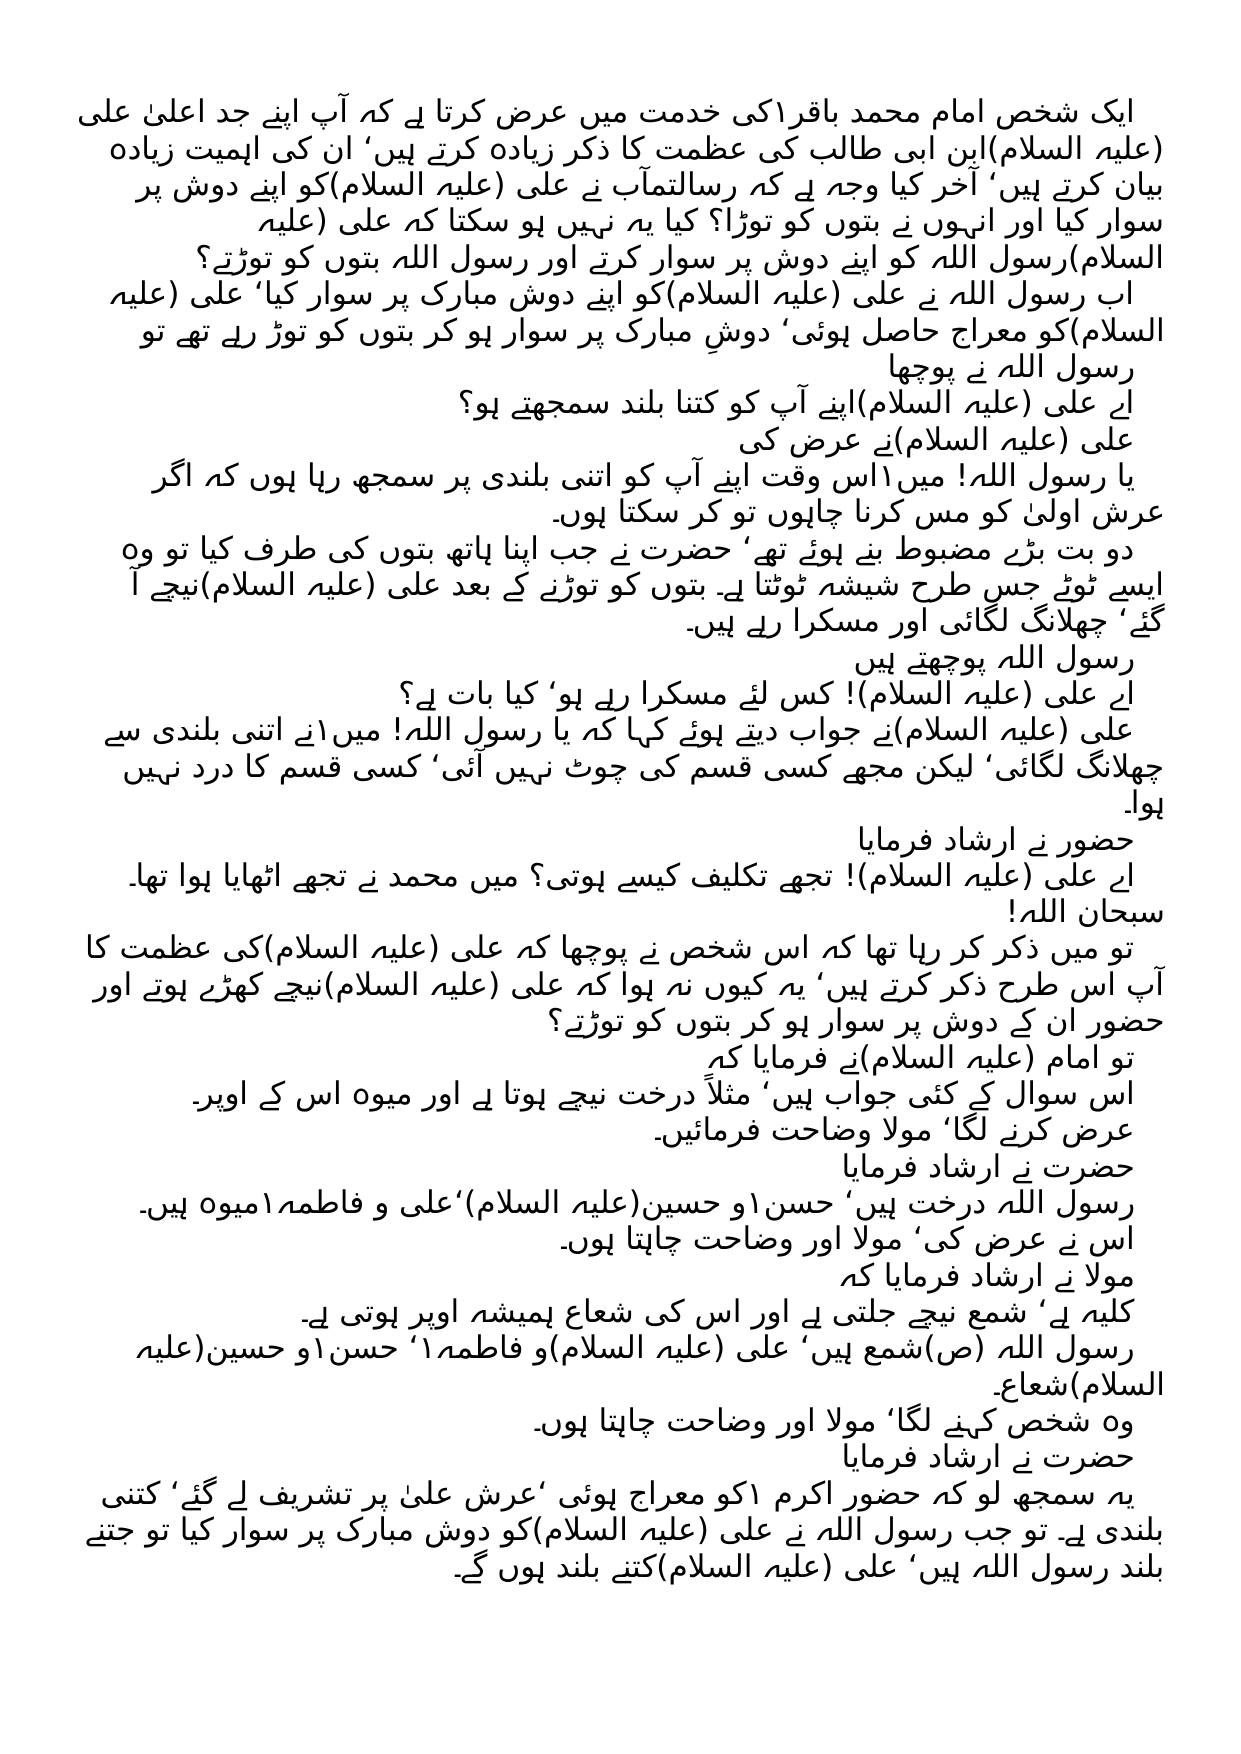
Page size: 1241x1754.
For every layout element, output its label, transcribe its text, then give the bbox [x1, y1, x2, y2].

text عرض کرنے لگا‘ مولا وضاحت فرمائیں۔ [75, 1112, 1165, 1148]
text رسول اللہ درخت ہیں‘ حسن۱و حسین(علیہ السلام)‘علی و فاطمہ۱میوہ ہیں۔ [75, 1184, 1165, 1221]
text اے علی (علیہ السلام)اپنے آپ کو کتنا بلند سمجھتے ہو؟ [75, 384, 1165, 421]
text اب رسول اللہ نے علی (علیہ السلام)کو اپنے دوش مبارک پر سوار کیا‘ علی (علیہ السلام)کو معراج حاصل ہوئی‘ دوشِ مبارک پر سوار ہو کر بتوں کو توڑ رہے تھے تو [75, 276, 1165, 348]
text یا رسول اللہ! میں۱اس وقت اپنے آپ کو اتنی بلندی پر سمجھ رہا ہوں کہ اگر عرش اولیٰ کو مس کرنا چاہوں تو کر سکتا ہوں۔ [75, 457, 1165, 530]
text اس سوال کے کئی جواب ہیں‘ مثلاً درخت نیچے ہوتا ہے اور میوہ اس کے اوپر۔ [75, 1075, 1165, 1112]
text رسول اللہ نے پوچھا [75, 348, 1165, 384]
text اے علی (علیہ السلام)! تجھے تکلیف کیسے ہوتی؟ میں محمد نے تجھے اٹھایا ہوا تھا۔ سبحان اللہ! [75, 857, 1165, 930]
text اے علی (علیہ السلام)! کس لئے مسکرا رہے ہو‘ کیا بات ہے؟ [75, 675, 1165, 712]
text رسول اللہ (ص)شمع ہیں‘ علی (علیہ السلام)و فاطمہ۱‘ حسن۱و حسین(علیہ السلام)شعاع۔ [75, 1330, 1165, 1402]
text دو بت بڑے مضبوط بنے ہوئے تھے‘ حضرت نے جب اپنا ہاتھ بتوں کی طرف کیا تو وہ ایسے ٹوٹے جس طرح شیشہ ٹوٹتا ہے۔ بتوں کو توڑنے کے بعد علی (علیہ السلام)نیچے آ گئے‘ چھلانگ لگائی اور مسکرا رہے ہیں۔ [75, 530, 1165, 639]
text اس نے عرض کی‘ مولا اور وضاحت چاہتا ہوں۔ [75, 1221, 1165, 1257]
text ایک شخص امام محمد باقر۱کی خدمت میں عرض کرتا ہے کہ آپ اپنے جد اعلیٰ علی (علیہ السلام)ابن ابی طالب کی عظمت کا ذکر زیادہ کرتے ہیں‘ ان کی اہمیت زیادہ بیان کرتے ہیں‘ آخر کیا وجہ ہے کہ رسالتمآب نے علی (علیہ السلام)کو اپنے دوش پر سوار کیا اور انہوں نے بتوں کو توڑا؟ کیا یہ نہیں ہو سکتا کہ علی (علیہ السلام)رسول اللہ کو اپنے دوش پر سوار کرتے اور رسول اللہ بتوں کو توڑتے؟ [75, 94, 1165, 276]
text حضرت نے ارشاد فرمایا [75, 1439, 1165, 1475]
text کلیہ ہے‘ شمع نیچے جلتی ہے اور اس کی شعاع ہمیشہ اوپر ہوتی ہے۔ [75, 1293, 1165, 1330]
text تو میں ذکر کر رہا تھا کہ اس شخص نے پوچھا کہ علی (علیہ السلام)کی عظمت کا آپ اس طرح ذکر کرتے ہیں‘ یہ کیوں نہ ہوا کہ علی (علیہ السلام)نیچے کھڑے ہوتے اور حضور ان کے دوش پر سوار ہو کر بتوں کو توڑتے؟ [75, 930, 1165, 1039]
text وہ شخص کہنے لگا‘ مولا اور وضاحت چاہتا ہوں۔ [75, 1402, 1165, 1439]
text علی (علیہ السلام)نے عرض کی [75, 421, 1165, 457]
text رسول اللہ پوچھتے ہیں [75, 639, 1165, 675]
text حضور نے ارشاد فرمایا [75, 821, 1165, 857]
text مولا نے ارشاد فرمایا کہ [75, 1257, 1165, 1293]
text یہ سمجھ لو کہ حضور اکرم ۱کو معراج ہوئی ‘عرش علیٰ پر تشریف لے گئے‘ کتنی بلندی ہے۔ تو جب رسول اللہ نے علی (علیہ السلام)کو دوش مبارک پر سوار کیا تو جتنے بلند رسول اللہ ہیں‘ علی (علیہ السلام)کتنے بلند ہوں گے۔ [75, 1475, 1165, 1584]
text علی (علیہ السلام)نے جواب دیتے ہوئے کہا کہ یا رسول اللہ! میں۱نے اتنی بلندی سے چھلانگ لگائی‘ لیکن مجھے کسی قسم کی چوٹ نہیں آئی‘ کسی قسم کا درد نہیں ہوا۔ [75, 712, 1165, 821]
text حضرت نے ارشاد فرمایا [75, 1148, 1165, 1184]
text تو امام (علیہ السلام)نے فرمایا کہ [75, 1039, 1165, 1075]
